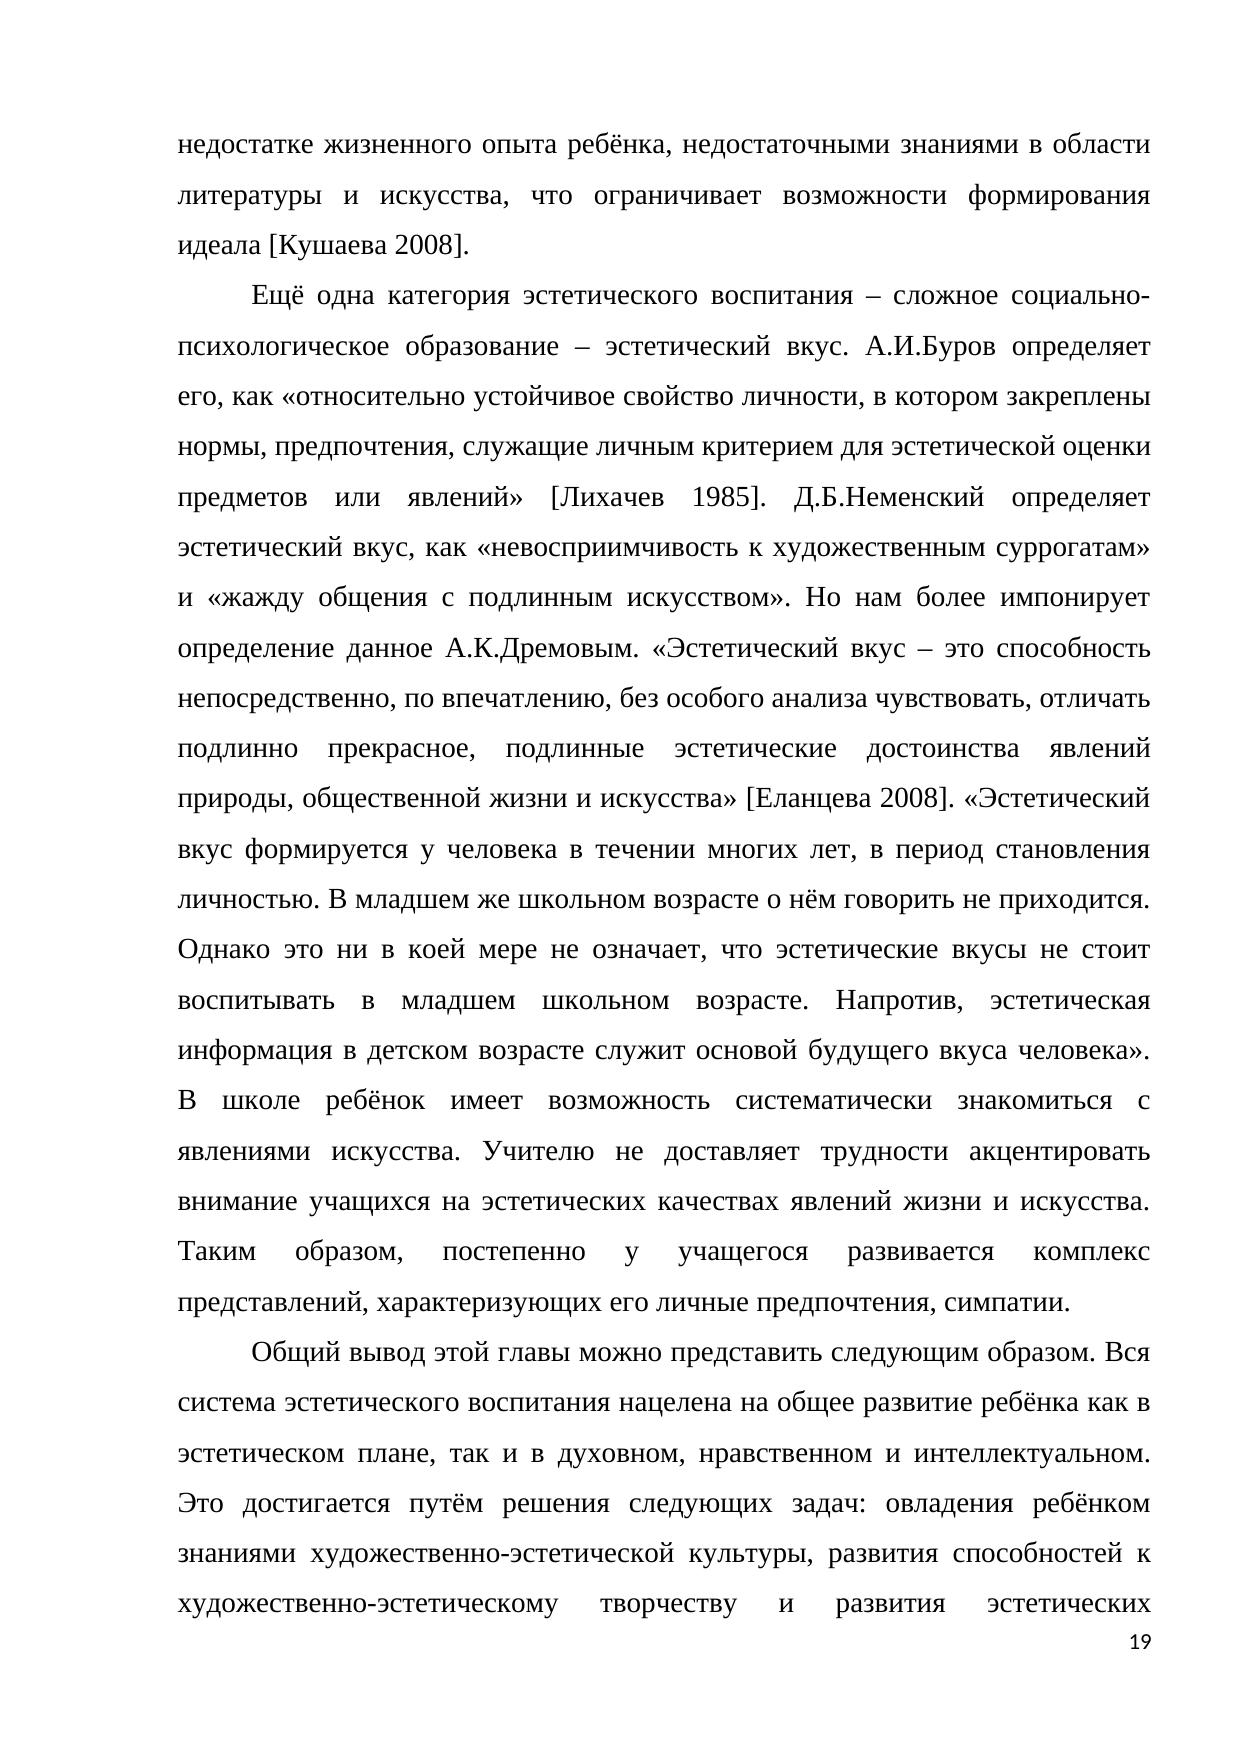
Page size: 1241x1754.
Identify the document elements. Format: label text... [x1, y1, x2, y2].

text Ещё одна категория эстетического воспитания – сложное социально-психологическое образование – эстетический вкус. А.И.Буров определяет его, как «относительно устойчивое свойство личности, в котором закреплены нормы, предпочтения, служащие личным критерием для эстетической оценки предметов или явлений» [Лихачев 1985]. Д.Б.Неменский определяет эстетический вкус, как «невосприимчивость к художественным суррогатам» и «жажду общения с подлинным искусством». Но нам более импонирует определение данное А.К.Дремовым. «Эстетический вкус – это способность непосредственно, по впечатлению, без особого анализа чувствовать, отличать подлинно прекрасное, подлинные эстетические достоинства явлений природы, общественной жизни и искусства» [Еланцева 2008]. «Эстетический вкус формируется у человека в течении многих лет, в период становления личностью. В младшем же школьном возрасте о нём говорить не приходится. Однако это ни в коей мере не означает, что эстетические вкусы не стоит воспитывать в младшем школьном возрасте. Напротив, эстетическая информация в детском возрасте служит основой будущего вкуса человека». В школе ребёнок имеет возможность систематически знакомиться с явлениями искусства. Учителю не доставляет трудности акцентировать внимание учащихся на эстетических качествах явлений жизни и искусства. Таким образом, постепенно у учащегося развивается комплекс представлений, характеризующих его личные предпочтения, симпатии. [177, 277, 1152, 1317]
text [177, 127, 1152, 261]
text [177, 1334, 1152, 1619]
